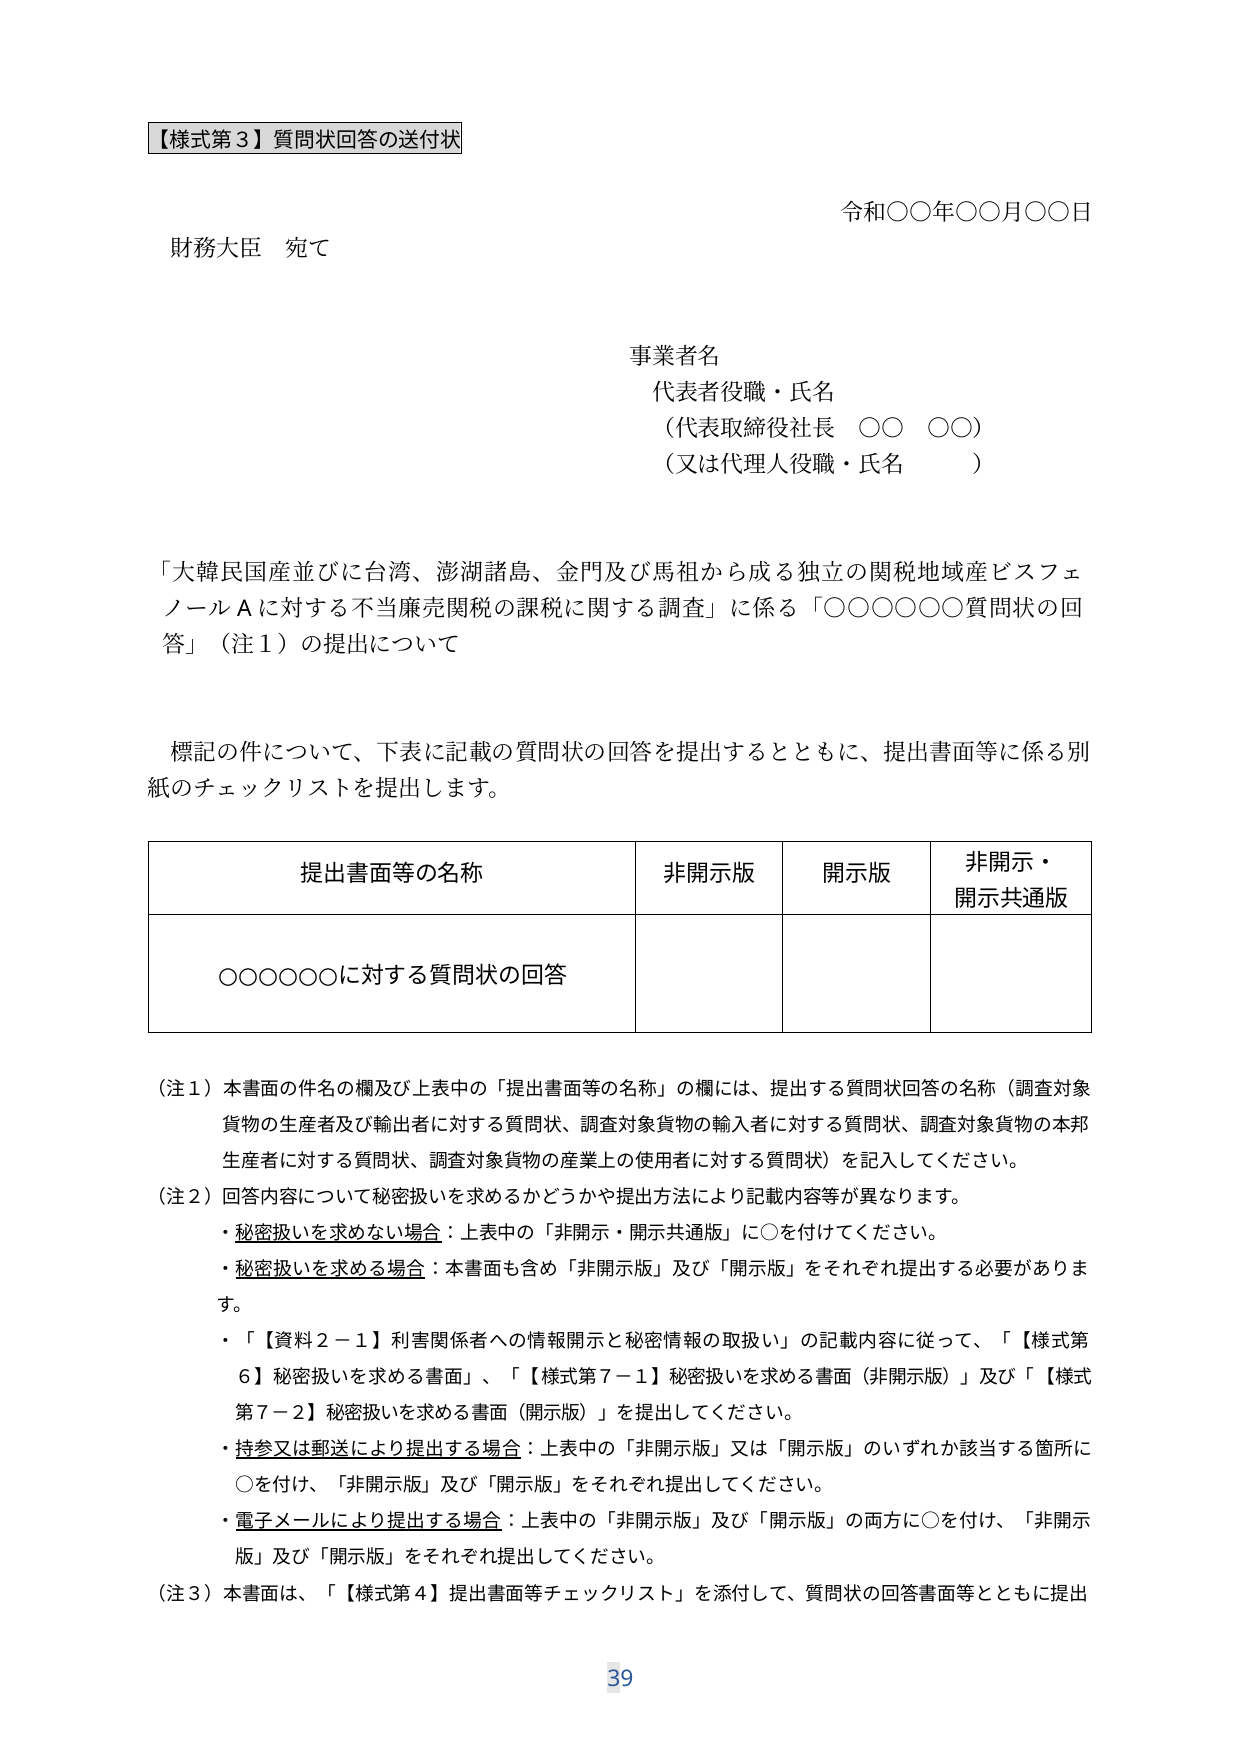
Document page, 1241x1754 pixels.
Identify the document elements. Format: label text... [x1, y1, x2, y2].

table_cell ○○○○○○に対する質問状の回答 [149, 915, 635, 1032]
text 代表者役職・氏名 [148, 372, 1092, 408]
table_cell [931, 915, 1091, 1032]
text 令和○○年○○月○○日 [148, 192, 1092, 228]
text 「大韓民国産並びに台湾、澎湖諸島、金門及び馬祖から成る独立の関税地域産ビスフェノールAに対する不当廉売関税の課税に関する調査」に係る「○○○○○○質問状の回答」（注１）の提出について [148, 553, 1084, 661]
table_header 開示版 [783, 842, 930, 914]
table_header 非開示版 [636, 842, 782, 914]
table_cell [783, 915, 930, 1032]
text ・秘密扱いを求める場合：本書面も含め「非開示版」及び「開示版」をそれぞれ提出する必要があります。 [216, 1249, 1092, 1322]
text ・秘密扱いを求めない場合：上表中の「非開示・開示共通版」に○を付けてください。 [216, 1213, 1092, 1249]
table_header 提出書面等の名称 [149, 842, 635, 914]
list ・「【資料２－１】利害関係者への情報開示と秘密情報の取扱い」の記載内容に従って、「【様式第６】秘密扱いを求める書面」、「【様式第７－１】秘密扱いを求める書面（非開示版）」及び「【様式第７－２】秘密扱いを求める書面（開示版）」を提出してください。 [216, 1322, 1092, 1430]
table_header 非開示・ 開示共通版 [931, 842, 1091, 914]
text 財務大臣 宛て [148, 228, 1092, 264]
text 【様式第３】質問状回答の送付状 [148, 120, 1092, 156]
text 事業者名 [148, 336, 1092, 372]
table_cell [636, 915, 782, 1032]
list （注１）本書面の件名の欄及び上表中の「提出書面等の名称」の欄には、提出する質問状回答の名称（調査対象貨物の生産者及び輸出者に対する質問状、調査対象貨物の輸入者に対する質問状、調査対象貨物の本邦生産者に対する質問状、調査対象貨物の産業上の使用者に対する質問状）を記入してください。 [148, 1069, 1092, 1177]
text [148, 1574, 1092, 1610]
list （注２）回答内容について秘密扱いを求めるかどうかや提出方法により記載内容等が異なります。 [148, 1177, 1092, 1213]
text （代表取締役社長 ○○ ○○） [148, 408, 1092, 444]
text 標記の件について、下表に記載の質問状の回答を提出するとともに、提出書面等に係る別紙のチェックリストを提出します。 [148, 733, 1092, 805]
list ・電子メールにより提出する場合：上表中の「非開示版」及び「開示版」の両方に○を付け、「非開示版」及び「開示版」をそれぞれ提出してください。 [216, 1502, 1092, 1574]
text （又は代理人役職・氏名 ） [148, 444, 1092, 481]
list ・持参又は郵送により提出する場合：上表中の「非開示版」又は「開示版」のいずれか該当する箇所に○を付け、「非開示版」及び「開示版」をそれぞれ提出してください。 [216, 1430, 1092, 1502]
